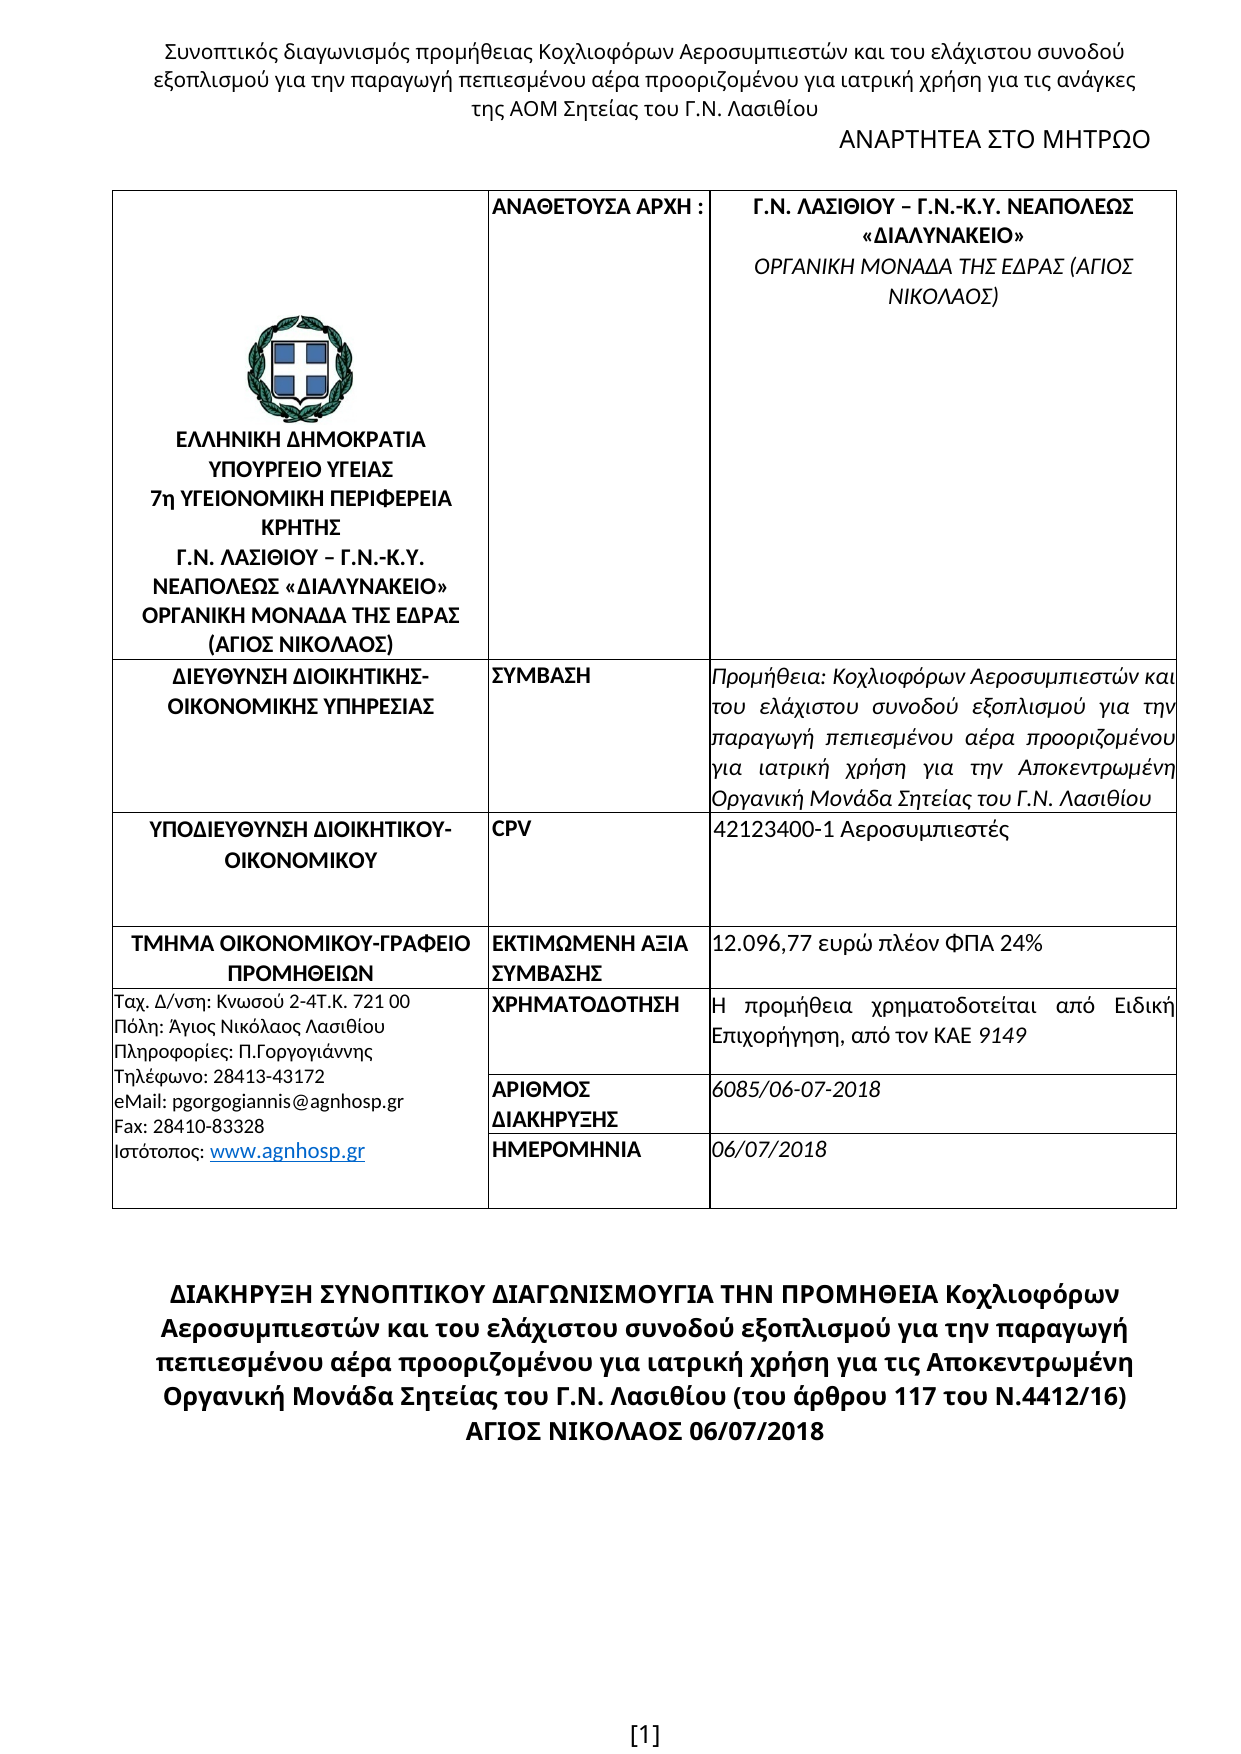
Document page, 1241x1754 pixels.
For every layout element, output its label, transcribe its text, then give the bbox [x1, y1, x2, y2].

table_cell Ταχ. Δ/νση: Κνωσού 2-4Τ.Κ. 721 00 Πόλη: Άγιος Νικόλαος Λασιθίου Πληροφορίες: Π.Γοργογιάννης Τηλέφωνο: 28413-43172 eMail: pgorgogiannis@agnhosp.gr Fax: 28410-83328 Ιστότοπος: www.agnhosp.gr [113, 989, 488, 1208]
table_cell 42123400-1 Αεροσυμπιεστές [711, 813, 1176, 926]
table_cell ΕΚΤΙΜΩΜΕΝΗ ΑΞΙΑ ΣΥΜΒΑΣΗΣ [489, 927, 709, 988]
text ΔΙΑΚΗΡΥΞΗ ΣΥΝΟΠΤΙΚΟΥ ΔΙΑΓΩΝΙΣΜΟΥΓΙΑ ΤΗΝ ΠΡΟΜΗΘΕΙΑ Κοχλιοφόρων Αεροσυμπιεστών και του ελάχιστου συνοδού εξοπλισμού για την παραγωγή πεπιεσμένου αέρα προοριζομένου για ιατρική χρήση για τις Αποκεντρωμένη Οργανική Μονάδα Σητείας του Γ.Ν. Λασιθίου (του άρθρου 117 του Ν.4412/16) [138, 1277, 1151, 1413]
table_cell 06/07/2018 [711, 1134, 1176, 1208]
table_cell ΥΠΟΔΙΕΥΘΥΝΣΗ ΔΙΟΙΚΗΤΙΚΟΥ-ΟΙΚΟΝΟΜΙΚΟΥ [113, 813, 488, 926]
table_cell ΔΙΕΥΘΥΝΣΗ ΔΙΟΙΚΗΤΙΚΗΣ-ΟΙΚΟΝΟΜΙΚΗΣ ΥΠΗΡΕΣΙΑΣ [113, 660, 488, 812]
table_cell ΗΜΕΡΟΜΗΝΙΑ [489, 1134, 709, 1208]
table_cell 12.096,77 ευρώ πλέον ΦΠΑ 24% [711, 927, 1176, 988]
table_cell ΤΜΗΜΑ ΟΙΚΟΝΟΜΙΚΟΥ-ΓΡΑΦΕΙΟ ΠΡΟΜΗΘΕΙΩΝ [113, 927, 488, 988]
table_cell ΑΡΙΘΜΟΣ ΔΙΑΚΗΡΥΞΗΣ [489, 1075, 709, 1133]
table_header Γ.Ν. ΛΑΣΙΘΙΟΥ – Γ.Ν.-Κ.Υ. ΝΕΑΠΟΛΕΩΣ «ΔΙΑΛΥΝΑΚΕΙΟ» ΟΡΓΑΝΙΚΗ ΜΟΝΑΔΑ ΤΗΣ ΕΔΡΑΣ (ΑΓΙΟΣ ΝΙΚΟΛΑΟΣ) [711, 191, 1176, 659]
table_cell ΣΥΜΒΑΣΗ [489, 660, 709, 812]
table_header ΕΛΛΗΝΙΚΗ ΔΗΜOΚΡΑΤΙΑ ΥΠΟΥΡΓΕΙΟ ΥΓΕΙΑΣ 7η ΥΓΕΙΟΝΟΜΙΚΗ ΠΕΡΙΦΕΡΕΙΑ ΚΡΗΤΗΣ Γ.Ν. ΛΑΣΙΘΙΟΥ – Γ.Ν.-Κ.Υ. ΝΕΑΠΟΛΕΩΣ «ΔΙΑΛΥΝΑΚΕΙΟ» ΟΡΓΑΝΙΚΗ ΜΟΝΑΔΑ ΤΗΣ ΕΔΡΑΣ (ΑΓΙΟΣ ΝΙΚΟΛΑΟΣ) [113, 191, 488, 659]
table_cell 6085/06-07-2018 [711, 1075, 1176, 1133]
table_header ΑΝΑΘΕΤΟΥΣΑ ΑΡΧΗ : [489, 191, 709, 659]
table_cell Προμήθεια: Κοχλιοφόρων Αεροσυμπιεστών και του ελάχιστου συνοδού εξοπλισμού για την παραγωγή πεπιεσμένου αέρα προοριζομένου για ιατρική χρήση για την Αποκεντρωμένη Οργανική Μονάδα Σητείας του Γ.Ν. Λασιθίου [711, 660, 1176, 812]
table_cell ΧΡΗΜΑΤΟΔΟΤΗΣΗ [489, 989, 709, 1073]
text ΑΓΙΟΣ ΝΙΚΟΛΑΟΣ 06/07/2018 [138, 1413, 1151, 1447]
picture [244, 315, 357, 425]
table_cell Η προμήθεια χρηματοδοτείται από Ειδική Επιχορήγηση, από τον ΚΑΕ 9149 [711, 989, 1176, 1073]
table_cell CPV [489, 813, 709, 926]
